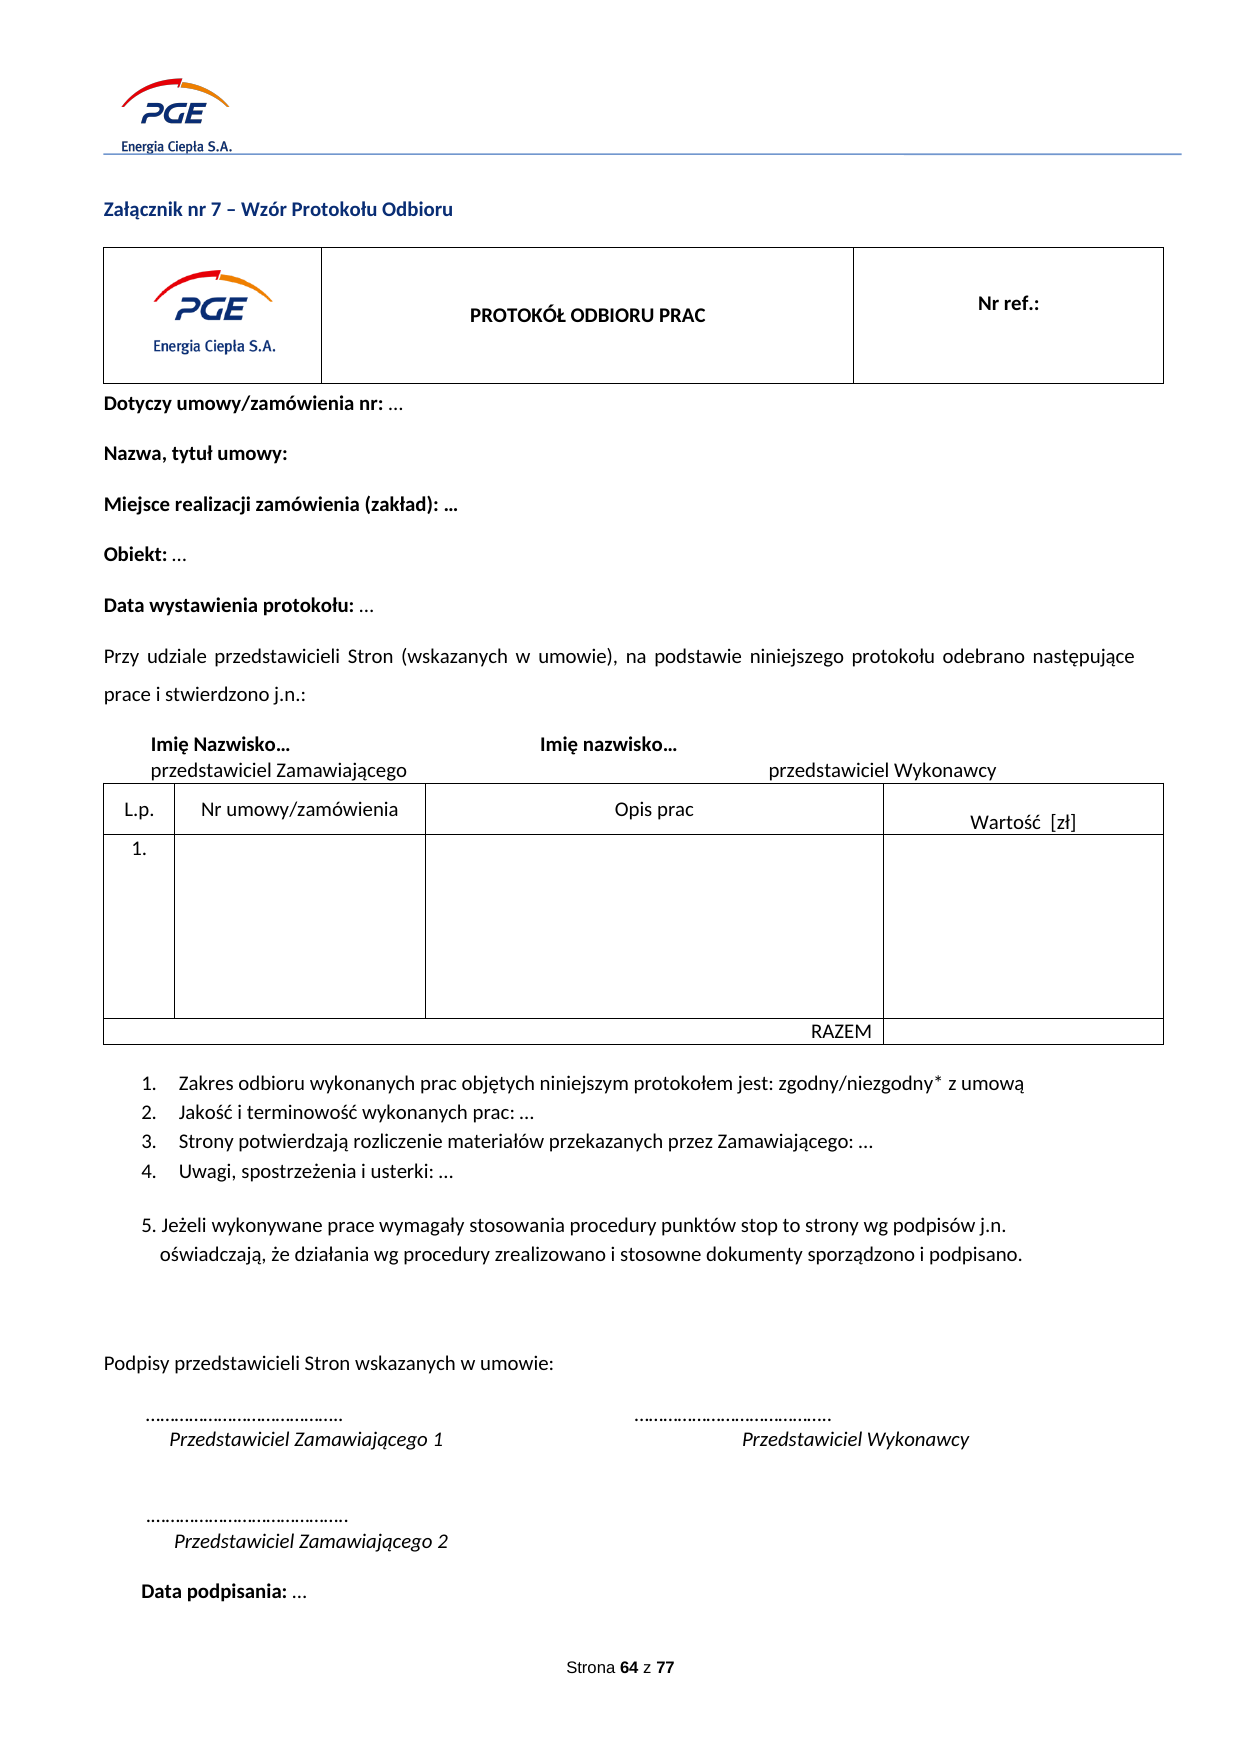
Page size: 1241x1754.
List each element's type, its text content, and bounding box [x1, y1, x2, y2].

table_cell [884, 835, 1163, 1017]
table_cell [426, 835, 883, 1017]
table_header [104, 248, 125, 382]
table_header Opis prac [426, 784, 883, 834]
list Nazwa, tytuł umowy: [103, 440, 1137, 466]
list Strony potwierdzają rozliczenie materiałów przekazanych przez Zamawiającego: … [141, 1129, 1137, 1154]
list Przedstawiciel Zamawiającego 2 [103, 1528, 1137, 1553]
list Uwagi, spostrzeżenia i usterki: … [141, 1158, 1137, 1183]
list Data wystawienia protokołu: … [103, 592, 1137, 618]
table_cell [884, 1019, 1163, 1044]
list Przy udziale przedstawicieli Stron (wskazanych w umowie), na podstawie niniejszego protokołu odebrano następujące prace i stwierdzono j.n.: [103, 643, 1137, 706]
list Miejsce realizacji zamówienia (zakład): … [103, 491, 1137, 516]
table_cell [175, 835, 425, 1017]
table_header Nr umowy/zamówienia [175, 784, 425, 834]
table_cell RAZEM [104, 1019, 883, 1044]
list Zakres odbioru wykonanych prac objętych niniejszym protokołem jest: zgodny/niezgodny* z umową [141, 1070, 1137, 1096]
text 5. Jeżeli wykonywane prace wymagały stosowania procedury punktów stop to strony wg podpisów j.n. [141, 1212, 1196, 1238]
list Przedstawiciel Zamawiającego 1 Przedstawiciel Wykonawcy [103, 1426, 1137, 1452]
table_header Wartość [zł] [884, 784, 1163, 834]
subtitle Załącznik nr 7 – Wzór Protokołu Odbioru [103, 196, 1137, 222]
text oświadczają, że działania wg procedury zrealizowano i stosowne dokumenty sporządzono i podpisano. [141, 1242, 1196, 1267]
list Dotyczy umowy/zamówienia nr: … [103, 390, 1137, 415]
table_header [301, 248, 321, 382]
text Data podpisania: … [141, 1579, 1196, 1604]
list Imię Nazwisko… Imię nazwisko… [103, 732, 1137, 757]
list Podpisy przedstawicieli Stron wskazanych w umowie: [103, 1350, 1137, 1375]
table_header PROTOKÓŁ ODBIORU PRAC [322, 248, 853, 382]
table_header Nr ref.: [854, 248, 1163, 382]
list przedstawiciel Zamawiającego przedstawiciel Wykonawcy [103, 757, 1137, 782]
list .………………………………….. [103, 1502, 1137, 1528]
list ………………………………….. ………………………………….. [103, 1401, 1137, 1426]
list Jakość i terminowość wykonanych prac: … [141, 1099, 1137, 1125]
table_header L.p. [104, 784, 174, 834]
table_cell 1. [104, 835, 174, 1017]
list Obiekt: … [103, 542, 1137, 567]
picture [125, 248, 301, 383]
picture [96, 59, 255, 180]
